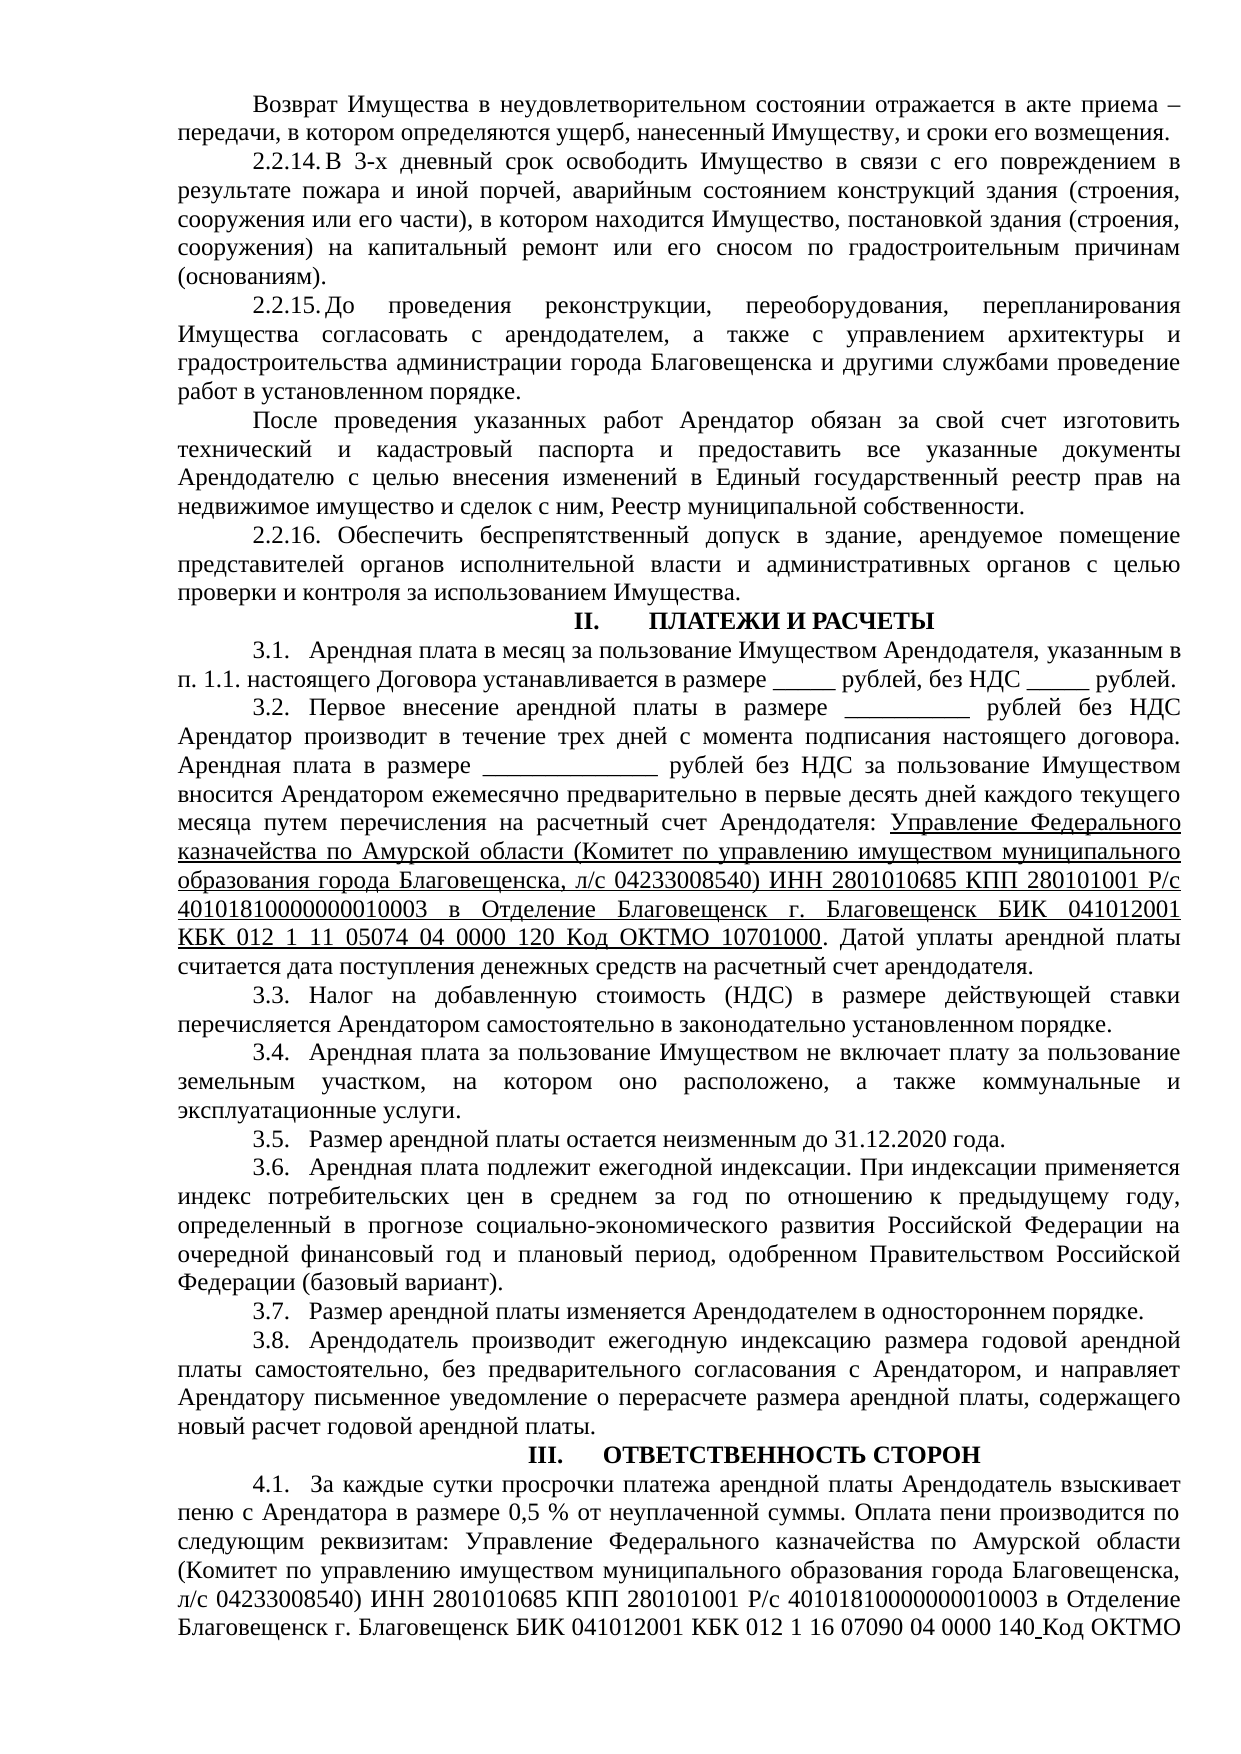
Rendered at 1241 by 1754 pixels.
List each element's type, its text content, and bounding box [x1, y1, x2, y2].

text 2.2.15. До проведения реконструкции, переоборудования, перепланирования Имущества согласовать с арендодателем, а также с управлением архитектуры и градостроительства администрации города Благовещенска и другими службами проведение работ в установленном порядке. [177, 290, 1181, 405]
text 3.6. Арендная плата подлежит ежегодной индексации. При индексации применяется индекс потребительских цен в среднем за год по отношению к предыдущему году, определенный в прогнозе социально-экономического развития Российской Федерации на очередной финансовый год и плановый период, одобренном Правительством Российской Федерации (базовый вариант). [177, 1152, 1181, 1296]
text 2.2.16. Обеспечить беспрепятственный допуск в здание, арендуемое помещение представителей органов исполнительной власти и административных органов с целью проверки и контроля за использованием Имущества. [177, 520, 1181, 606]
text 3.5. Размер арендной платы остается неизменным до 31.12.2020 года. [177, 1124, 1181, 1152]
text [177, 1469, 1181, 1641]
text После проведения указанных работ Арендатор обязан за свой счет изготовить технический и кадастровый паспорта и предоставить все указанные документы Арендодателю с целью внесения изменений в Единый государственный реестр прав на недвижимое имущество и сделок с ним, Реестр муниципальной собственности. [177, 405, 1181, 520]
text 3.4. Арендная плата за пользование Имуществом не включает плату за пользование земельным участком, на котором оно расположено, а также коммунальные и эксплуатационные услуги. [177, 1037, 1181, 1124]
text 2.2.14. В 3-х дневный срок освободить Имущество в связи с его повреждением в результате пожара и иной порчей, аварийным состоянием конструкций здания (строения, сооружения или его части), в котором находится Имущество, постановкой здания (строения, сооружения) на капитальный ремонт или его сносом по градостроительным причинам (основаниям). [177, 146, 1181, 290]
text 3.3. Налог на добавленную стоимость (НДС) в размере действующей ставки перечисляется Арендатором самостоятельно в законодательно установленном порядке. [177, 980, 1181, 1037]
text Возврат Имущества в неудовлетворительном состоянии отражается в акте приема – передачи, в котором определяются ущерб, нанесенный Имуществу, и сроки его возмещения. [177, 89, 1181, 146]
text 3.1. Арендная плата в месяц за пользование Имуществом Арендодателя, указанным в п. 1.1. настоящего Договора устанавливается в размере _____ рублей, без НДС _____ рублей. [177, 635, 1181, 692]
subtitle ОТВЕТСТВЕННОСТЬ СТОРОН [327, 1440, 1181, 1469]
text 3.2. Первое внесение арендной платы в размере __________ рублей без НДС Арендатор производит в течение трех дней с момента подписания настоящего договора. Арендная плата в размере ______________ рублей без НДС за пользование Имуществом вносится Арендатором ежемесячно предварительно в первые десять дней каждого текущего месяца путем перечисления на расчетный счет Арендодателя: Управление Федерального казначейства по Амурской области (Комитет по управлению имуществом муниципального образования города Благовещенска, л/с 04233008540) ИНН 2801010685 КПП 280101001 Р/с 40101810000000010003 в Отделение Благовещенск г. Благовещенск БИК 041012001 КБК 012 1 11 05074 04 0000 120 Код ОКТМО 10701000. Датой уплаты арендной платы считается дата поступления денежных средств на расчетный счет арендодателя. [177, 920, 1181, 980]
text 3.7. Размер арендной платы изменяется Арендодателем в одностороннем порядке. [177, 1296, 1181, 1325]
text 3.2. Первое внесение арендной платы в размере __________ рублей без НДС Арендатор производит в течение трех дней с момента подписания настоящего договора. Арендная плата в размере ______________ рублей без НДС за пользование Имуществом вносится Арендатором ежемесячно предварительно в первые десять дней каждого текущего месяца путем перечисления на расчетный счет Арендодателя: Управление Федерального казначейства по Амурской области (Комитет по управлению имуществом муниципального образования города Благовещенска, л/с 04233008540) ИНН 2801010685 КПП 280101001 Р/с 40101810000000010003 в Отделение Благовещенск г. Благовещенск БИК 041012001 КБК 012 1 11 05074 04 0000 120 Код ОКТМО 10701000. Датой уплаты арендной платы считается дата поступления денежных средств на расчетный счет арендодателя. [177, 692, 1181, 861]
text 3.8. Арендодатель производит ежегодную индексацию размера годовой арендной платы самостоятельно, без предварительного согласования с Арендатором, и направляет Арендатору письменное уведомление о перерасчете размера арендной платы, содержащего новый расчет годовой арендной платы. [177, 1325, 1181, 1440]
subtitle ПЛАТЕЖИ И РАСЧЕТЫ [327, 606, 1181, 635]
